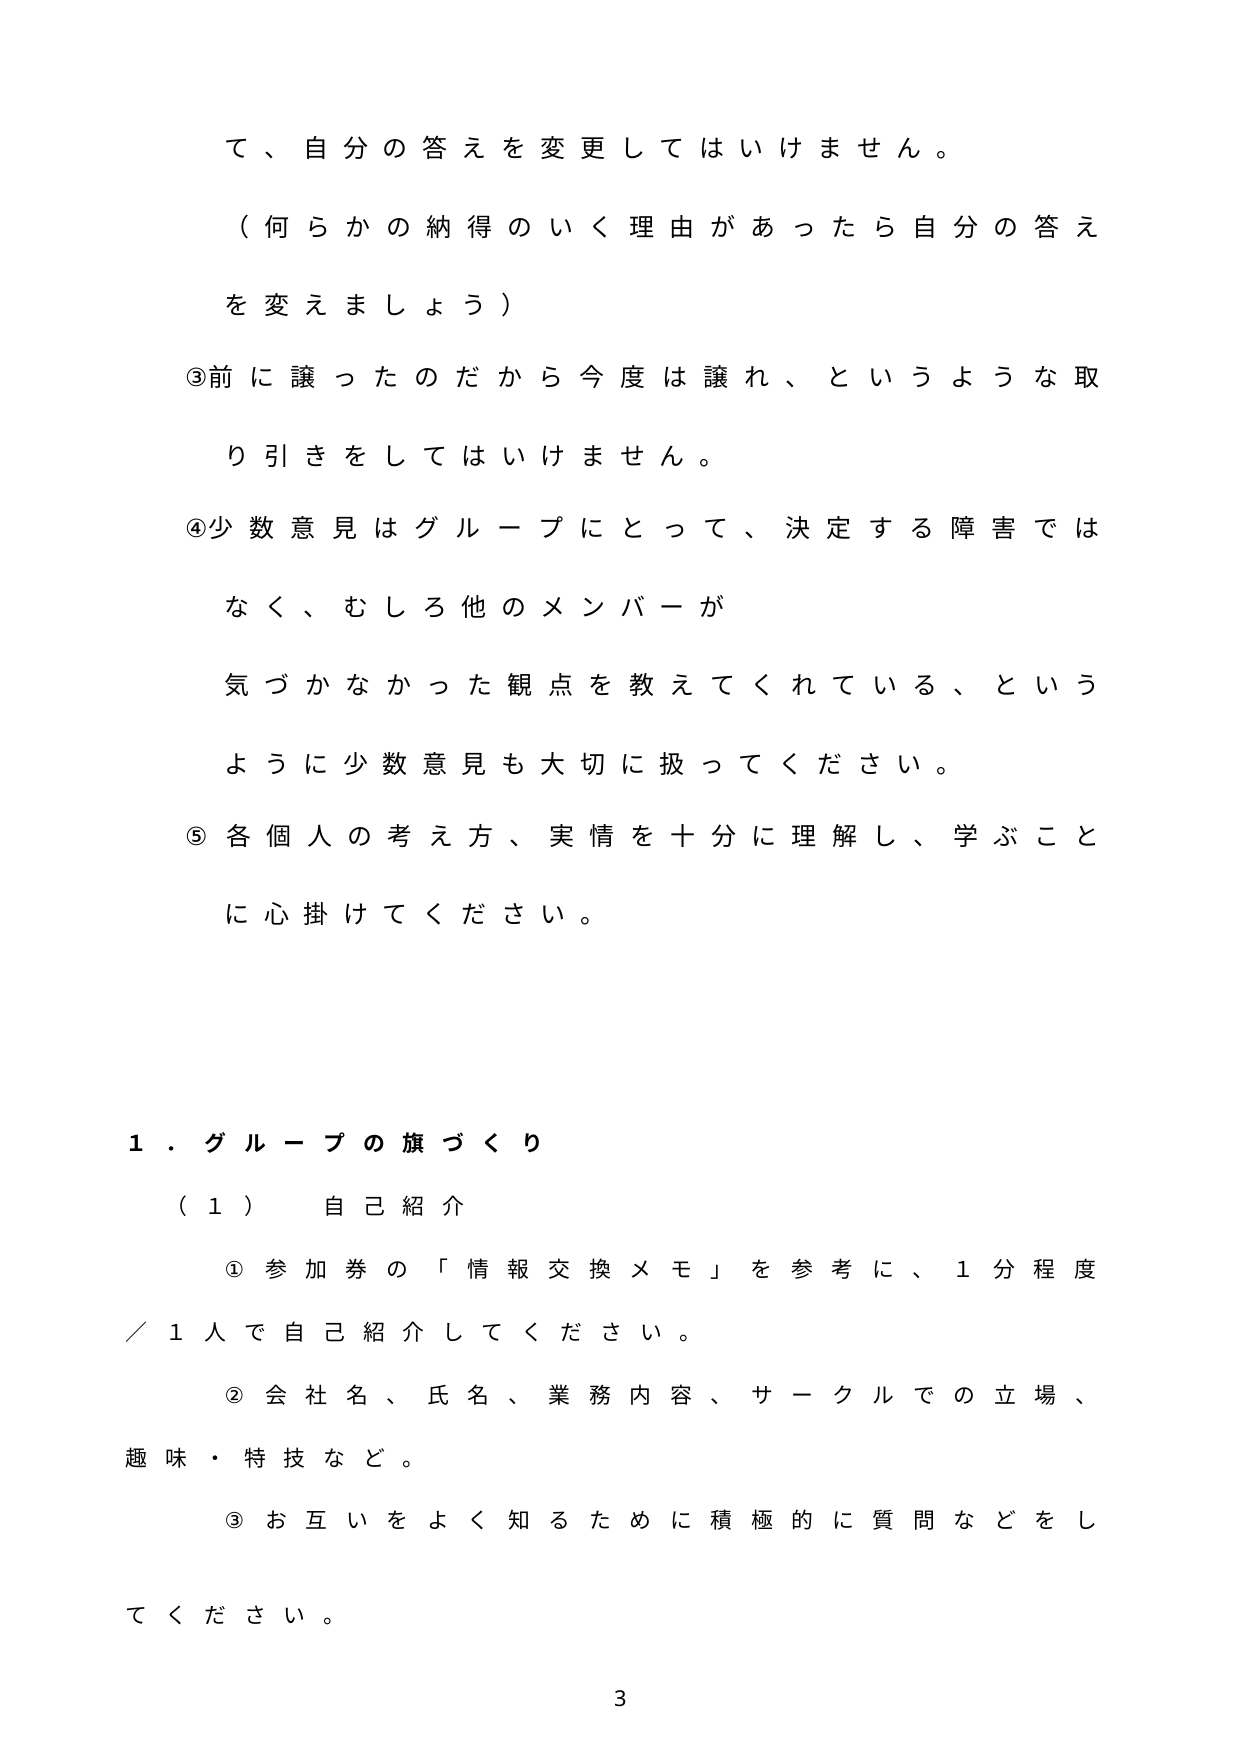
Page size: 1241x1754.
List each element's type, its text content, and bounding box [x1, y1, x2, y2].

text ①参加券の「情報交換メモ」を参考に、１分程度／１人で自己紹介してください。 [125, 1237, 1115, 1362]
text １．グループの旗づくり [125, 1111, 1115, 1174]
text ③ 前に譲ったのだから今度は譲れ、というような取り引きをしてはいけません。 [169, 344, 1115, 486]
text ③お互いをよく知るために積極的に質問などをしてください。 [125, 1488, 1115, 1646]
text （１） 自己紹介 [125, 1174, 1115, 1237]
text ④ 少数意見はグループにとって、決定する障害ではなく、むしろ他のメンバーが 気づかなかった観点を教えてくれている、というように少数意見も大切に扱ってください。 [169, 495, 1115, 794]
text ②会社名、氏名、業務内容、サークルでの立場、趣味・特技など。 [125, 1362, 1115, 1488]
text ⑤ 各個人の考え方、実情を十分に理解し、学ぶことに心掛けてください。 [169, 803, 1115, 944]
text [169, 115, 1115, 335]
